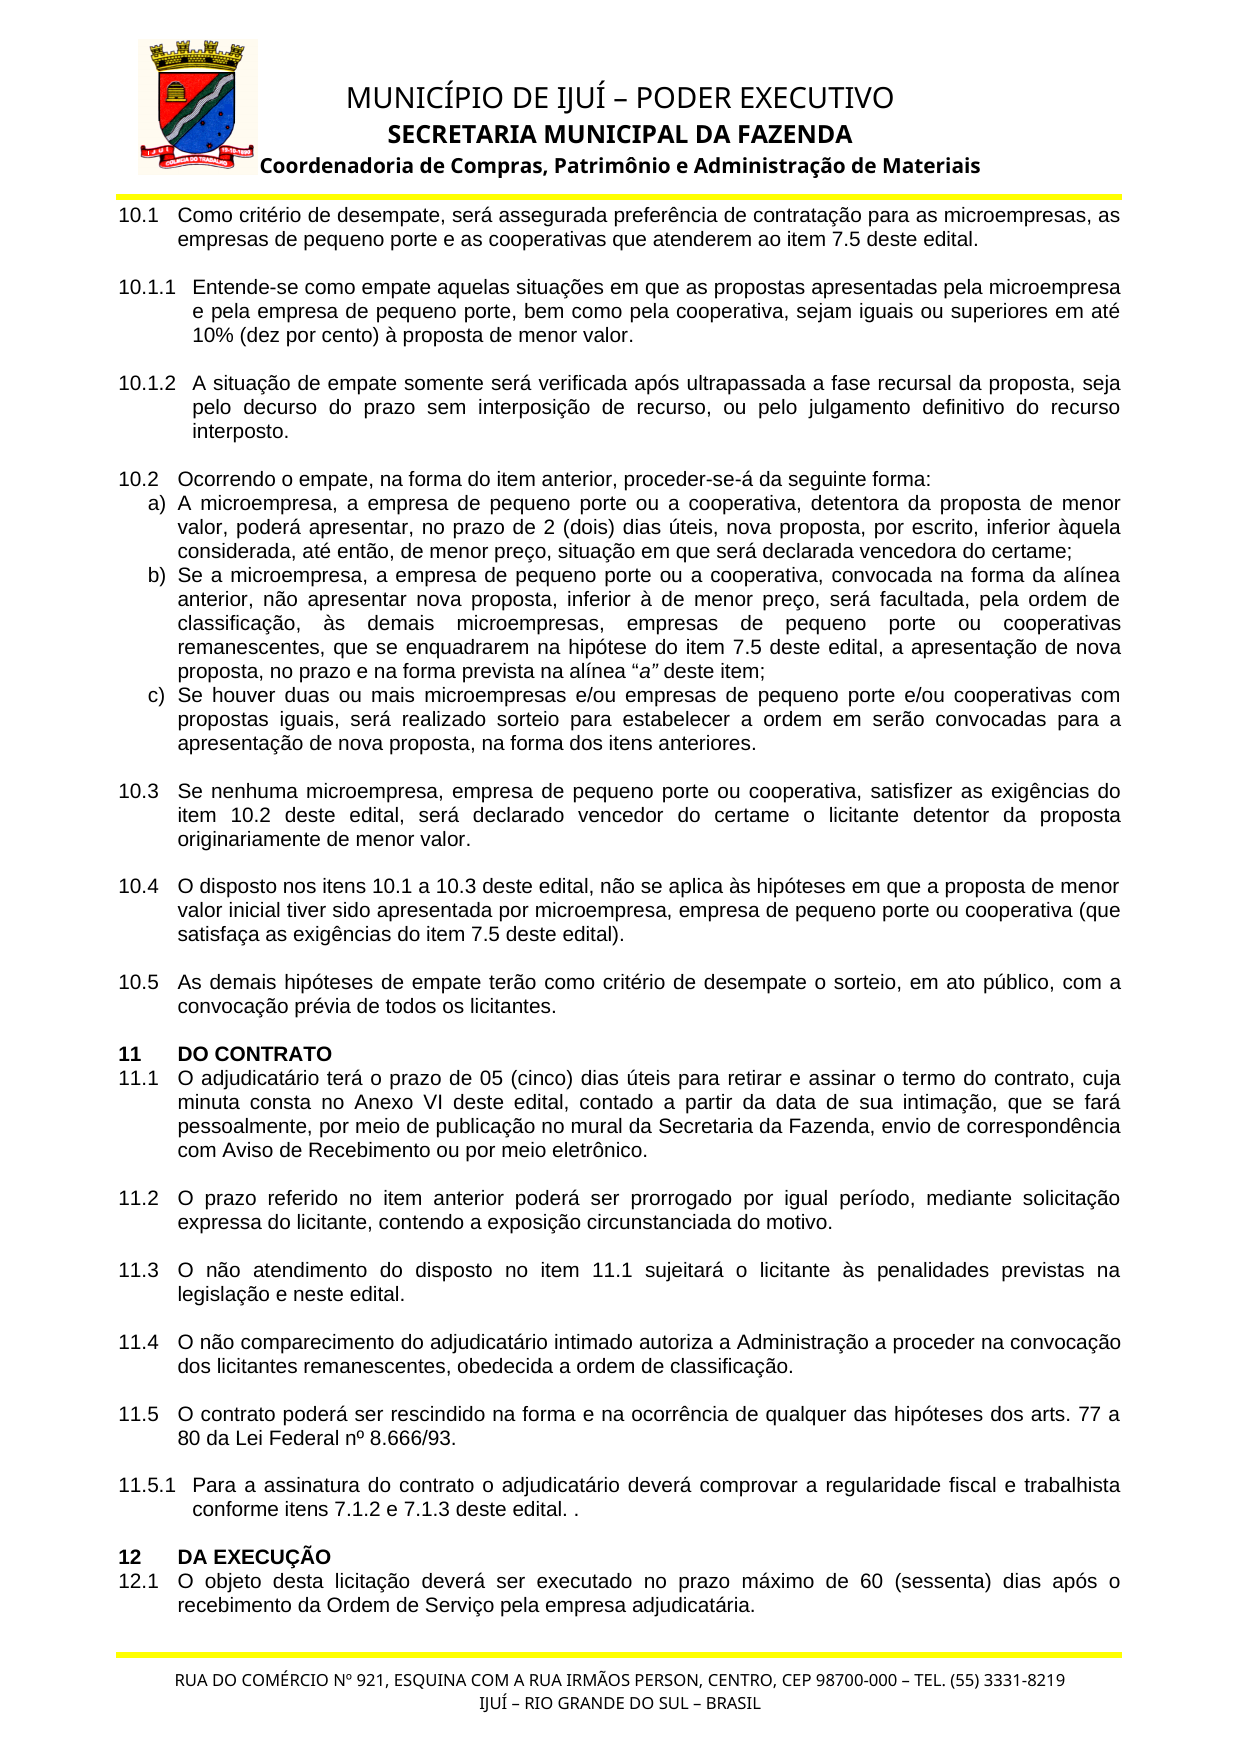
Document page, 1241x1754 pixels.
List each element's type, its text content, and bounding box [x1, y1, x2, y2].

list O não comparecimento do adjudicatário intimado autoriza a Administração a proceder na convocação dos licitantes remanescentes, obedecida a ordem de classificação. [118, 1329, 1122, 1377]
list O não atendimento do disposto no item 11.1 sujeitará o licitante às penalidades previstas na legislação e neste edital. [118, 1258, 1122, 1306]
list O prazo referido no item anterior poderá ser prorrogado por igual período, mediante solicitação expressa do licitante, contendo a exposição circunstanciada do motivo. [118, 1186, 1122, 1234]
list Entende-se como empate aquelas situações em que as propostas apresentadas pela microempresa e pela empresa de pequeno porte, bem como pela cooperativa, sejam iguais ou superiores em até 10% (dez por cento) à proposta de menor valor. [118, 275, 1122, 347]
list A situação de empate somente será verificada após ultrapassada a fase recursal da proposta, seja pelo decurso do prazo sem interposição de recurso, ou pelo julgamento definitivo do recurso interposto. [118, 371, 1122, 443]
list DA EXECUÇÃO [118, 1545, 1122, 1569]
list Se a microempresa, a empresa de pequeno porte ou a cooperativa, convocada na forma da alínea anterior, não apresentar nova proposta, inferior à de menor preço, será facultada, pela ordem de classificação, às demais microempresas, empresas de pequeno porte ou cooperativas remanescentes, que se enquadrarem na hipótese do item 7.5 deste edital, a apresentação de nova proposta, no prazo e na forma prevista na alínea “a” deste item; [148, 563, 1122, 682]
list O disposto nos itens 10.1 a 10.3 deste edital, não se aplica às hipóteses em que a proposta de menor valor inicial tiver sido apresentada por microempresa, empresa de pequeno porte ou cooperativa (que satisfaça as exigências do item 7.5 deste edital). [118, 874, 1122, 946]
list Para a assinatura do contrato o adjudicatário deverá comprovar a regularidade fiscal e trabalhista conforme itens 7.1.2 e 7.1.3 deste edital. . [118, 1473, 1122, 1521]
list As demais hipóteses de empate terão como critério de desempate o sorteio, em ato público, com a convocação prévia de todos os licitantes. [118, 970, 1122, 1018]
picture [138, 39, 258, 175]
list DO CONTRATO [118, 1042, 1122, 1066]
list O adjudicatário terá o prazo de 05 (cinco) dias úteis para retirar e assinar o termo do contrato, cuja minuta consta no Anexo VI deste edital, contado a partir da data de sua intimação, que se fará pessoalmente, por meio de publicação no mural da Secretaria da Fazenda, envio de correspondência com Aviso de Recebimento ou por meio eletrônico. [118, 1066, 1122, 1162]
list Se houver duas ou mais microempresas e/ou empresas de pequeno porte e/ou cooperativas com propostas iguais, será realizado sorteio para estabelecer a ordem em serão convocadas para a apresentação de nova proposta, na forma dos itens anteriores. [148, 682, 1122, 754]
list O objeto desta licitação deverá ser executado no prazo máximo de 60 (sessenta) dias após o recebimento da Ordem de Serviço pela empresa adjudicatária. [118, 1569, 1122, 1617]
list O contrato poderá ser rescindido na forma e na ocorrência de qualquer das hipóteses dos arts. 77 a 80 da Lei Federal nº 8.666/93. [118, 1401, 1122, 1449]
list Como critério de desempate, será assegurada preferência de contratação para as microempresas, as empresas de pequeno porte e as cooperativas que atenderem ao item 7.5 deste edital. [118, 203, 1122, 251]
list A microempresa, a empresa de pequeno porte ou a cooperativa, detentora da proposta de menor valor, poderá apresentar, no prazo de 2 (dois) dias úteis, nova proposta, por escrito, inferior àquela considerada, até então, de menor preço, situação em que será declarada vencedora do certame; [148, 491, 1122, 563]
list Ocorrendo o empate, na forma do item anterior, proceder-se-á da seguinte forma: [118, 467, 1122, 491]
list Se nenhuma microempresa, empresa de pequeno porte ou cooperativa, satisfizer as exigências do item 10.2 deste edital, será declarado vencedor do certame o licitante detentor da proposta originariamente de menor valor. [118, 778, 1122, 850]
